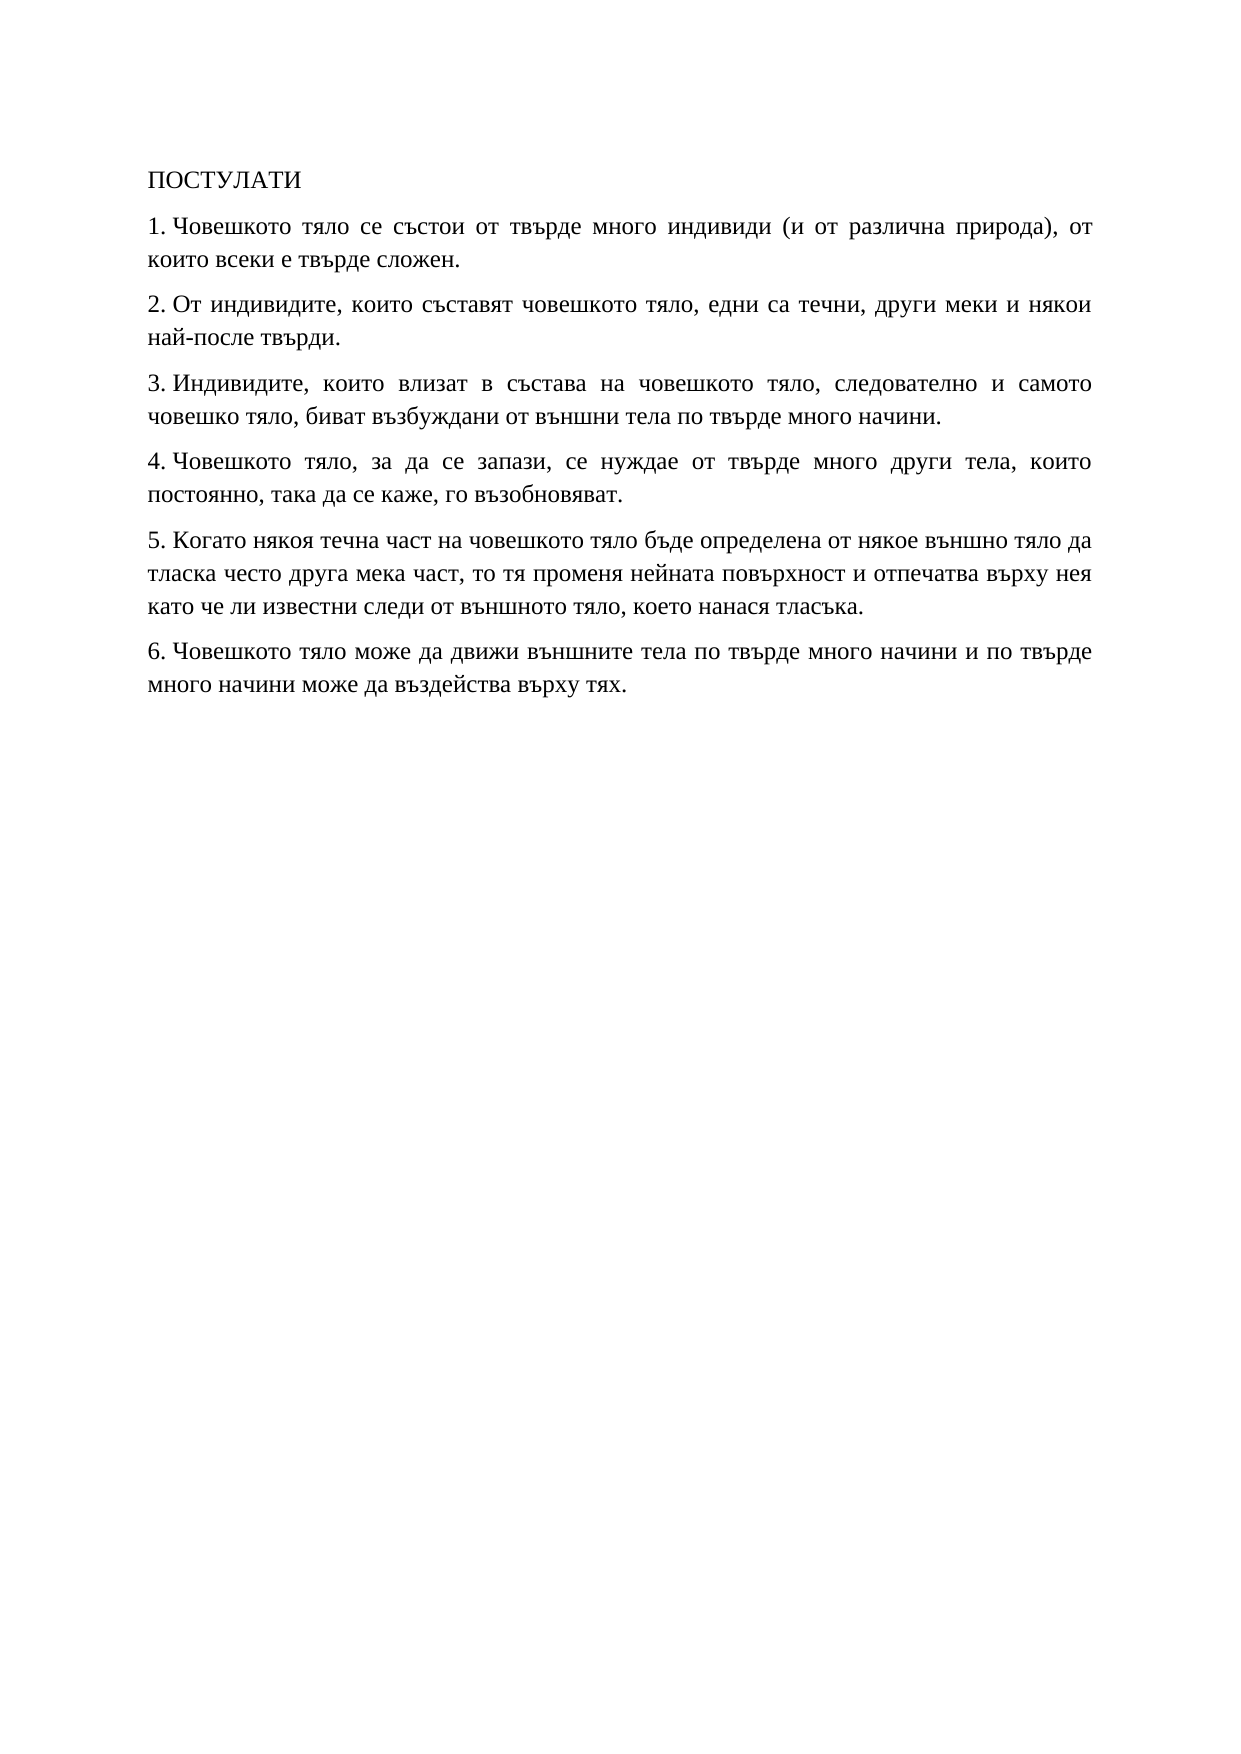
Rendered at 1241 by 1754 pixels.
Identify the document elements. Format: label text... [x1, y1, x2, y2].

list Индивидите, които влизат в състава на човешкото тяло, следователно и самото човешко тяло, биват възбуждани от външни тела по твърде много начини. [147, 368, 1093, 429]
list От индивидите, които съставят човешкото тяло, едни са течни, други меки и някои най-после твърди. [147, 289, 1093, 351]
list Човешкото тяло може да движи външните тела по твърде много начини и по твърде много начини може да въздейства върху тях. [147, 636, 1093, 698]
list Човешкото тяло, за да се запази, се нуждае от твърде много други тела, които постоянно, така да се каже, го възобновяват. [147, 446, 1093, 508]
text ПОСТУЛАТИ [147, 165, 1093, 194]
list Когато някоя течна част на човешкото тяло бъде определена от някое външно тяло да тласка често друга мека част, то тя променя нейната повърхност и отпечатва върху нея като че ли известни следи от външното тяло, което нанася тласъка. [147, 525, 1093, 620]
list Човешкото тяло се състои от твърде много индивиди (и от различна природа), от които всеки е твърде сложен. [147, 211, 1093, 272]
